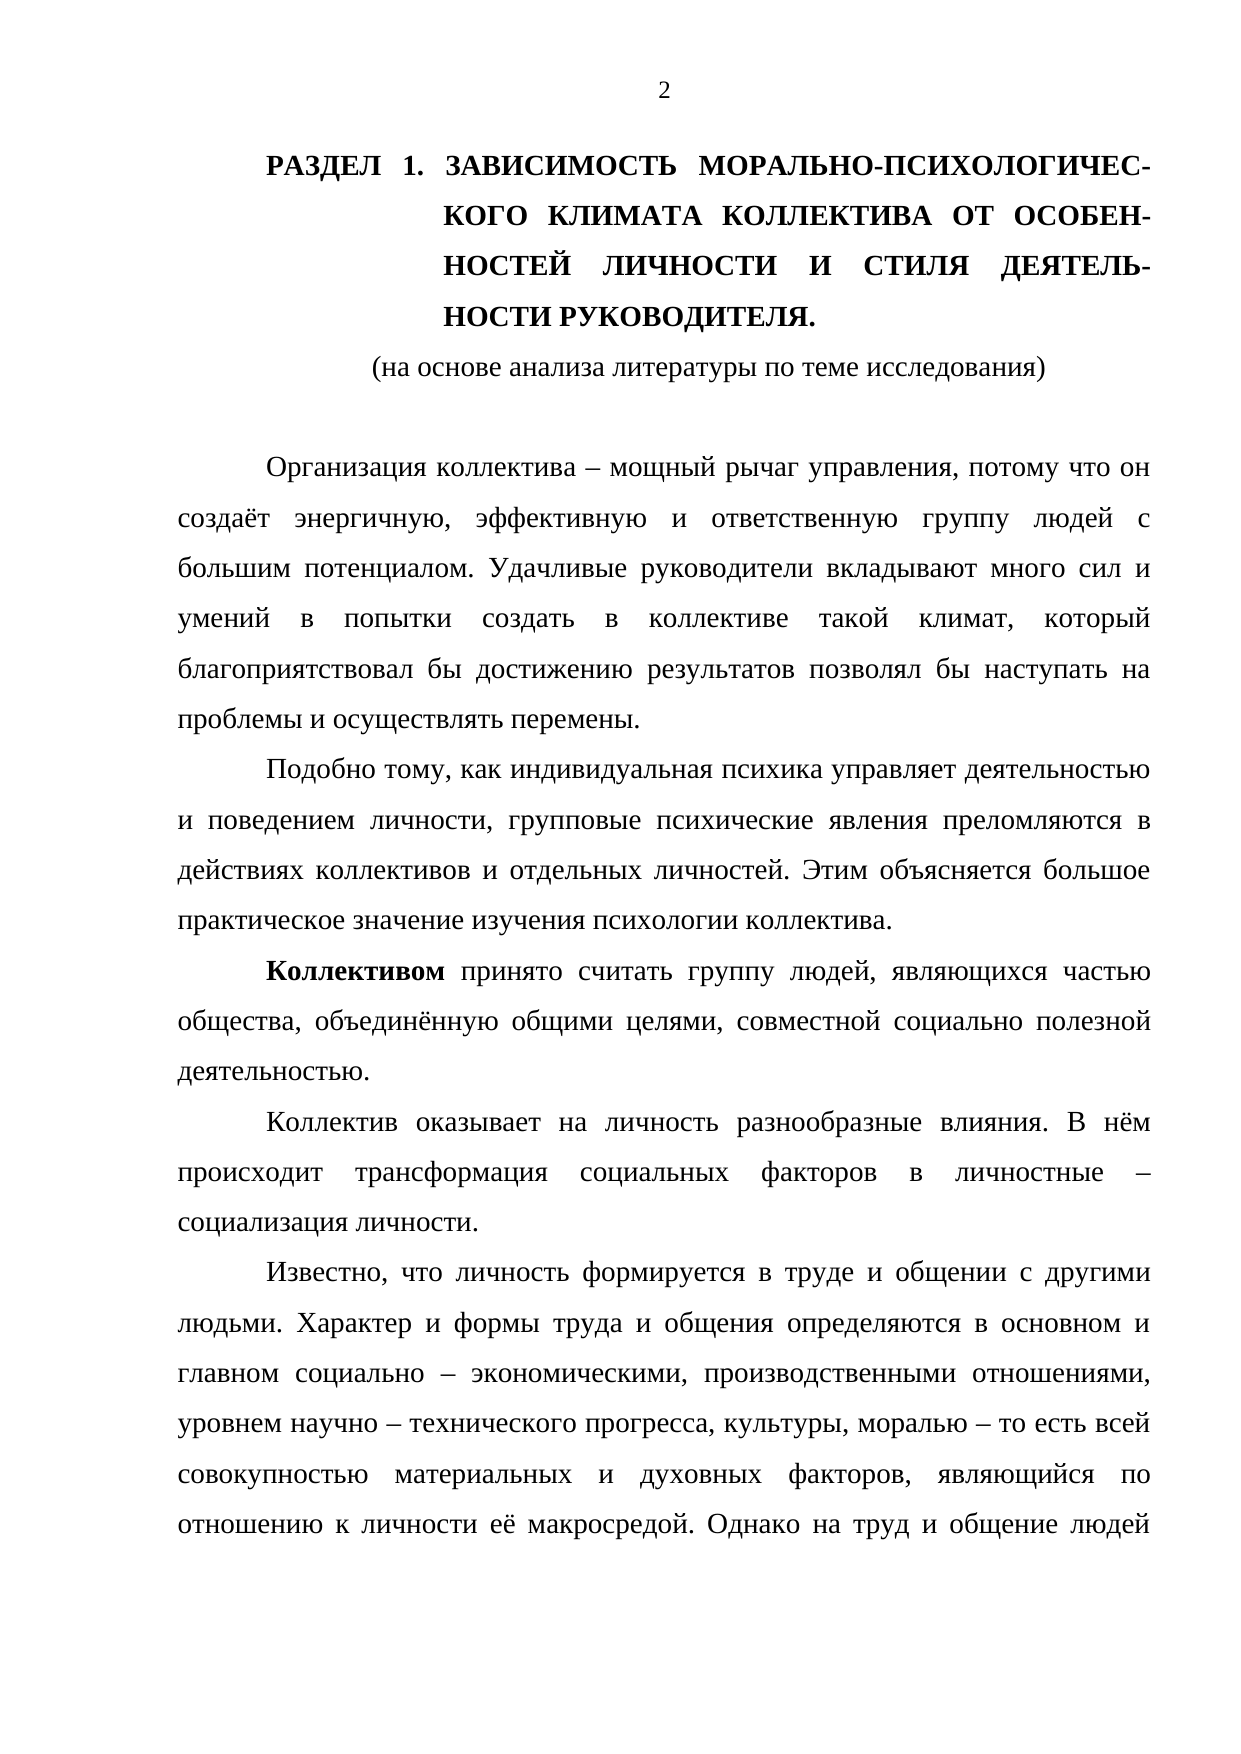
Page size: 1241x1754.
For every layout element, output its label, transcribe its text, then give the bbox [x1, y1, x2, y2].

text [177, 1254, 1152, 1540]
text Организация коллектива – мощный рычаг управления, потому что он создаёт энергичную, эффективную и ответственную группу людей с большим потенциалом. Удачливые руководители вкладывают много сил и умений в попытки создать в коллективе такой климат, который благоприятствовал бы достижению результатов позволял бы наступать на проблемы и осуществлять перемены. [177, 449, 1152, 735]
text Коллективом принято считать группу людей, являющихся частью общества, объединённую общими целями, совместной социально полезной деятельностью. [177, 953, 1152, 1087]
text (на основе анализа литературы по теме исследования) [177, 349, 1152, 382]
text Коллектив оказывает на личность разнообразные влияния. В нём происходит трансформация социальных факторов в личностные – социализация личности. [177, 1104, 1152, 1238]
text Подобно тому, как индивидуальная психика управляет деятельностью и поведением личности, групповые психические явления преломляются в действиях коллективов и отдельных личностей. Этим объясняется большое практическое значение изучения психологии коллектива. [177, 751, 1152, 936]
text РАЗДЕЛ 1. ЗАВИСИМОСТЬ МОРАЛЬНО-ПСИХОЛОГИЧЕС- КОГО КЛИМАТА КОЛЛЕКТИВА ОТ ОСОБЕН-НОСТЕЙ ЛИЧНОСТИ И СТИЛЯ ДЕЯТЕЛЬ-НОСТИ РУКОВОДИТЕЛЯ. [266, 148, 1152, 332]
